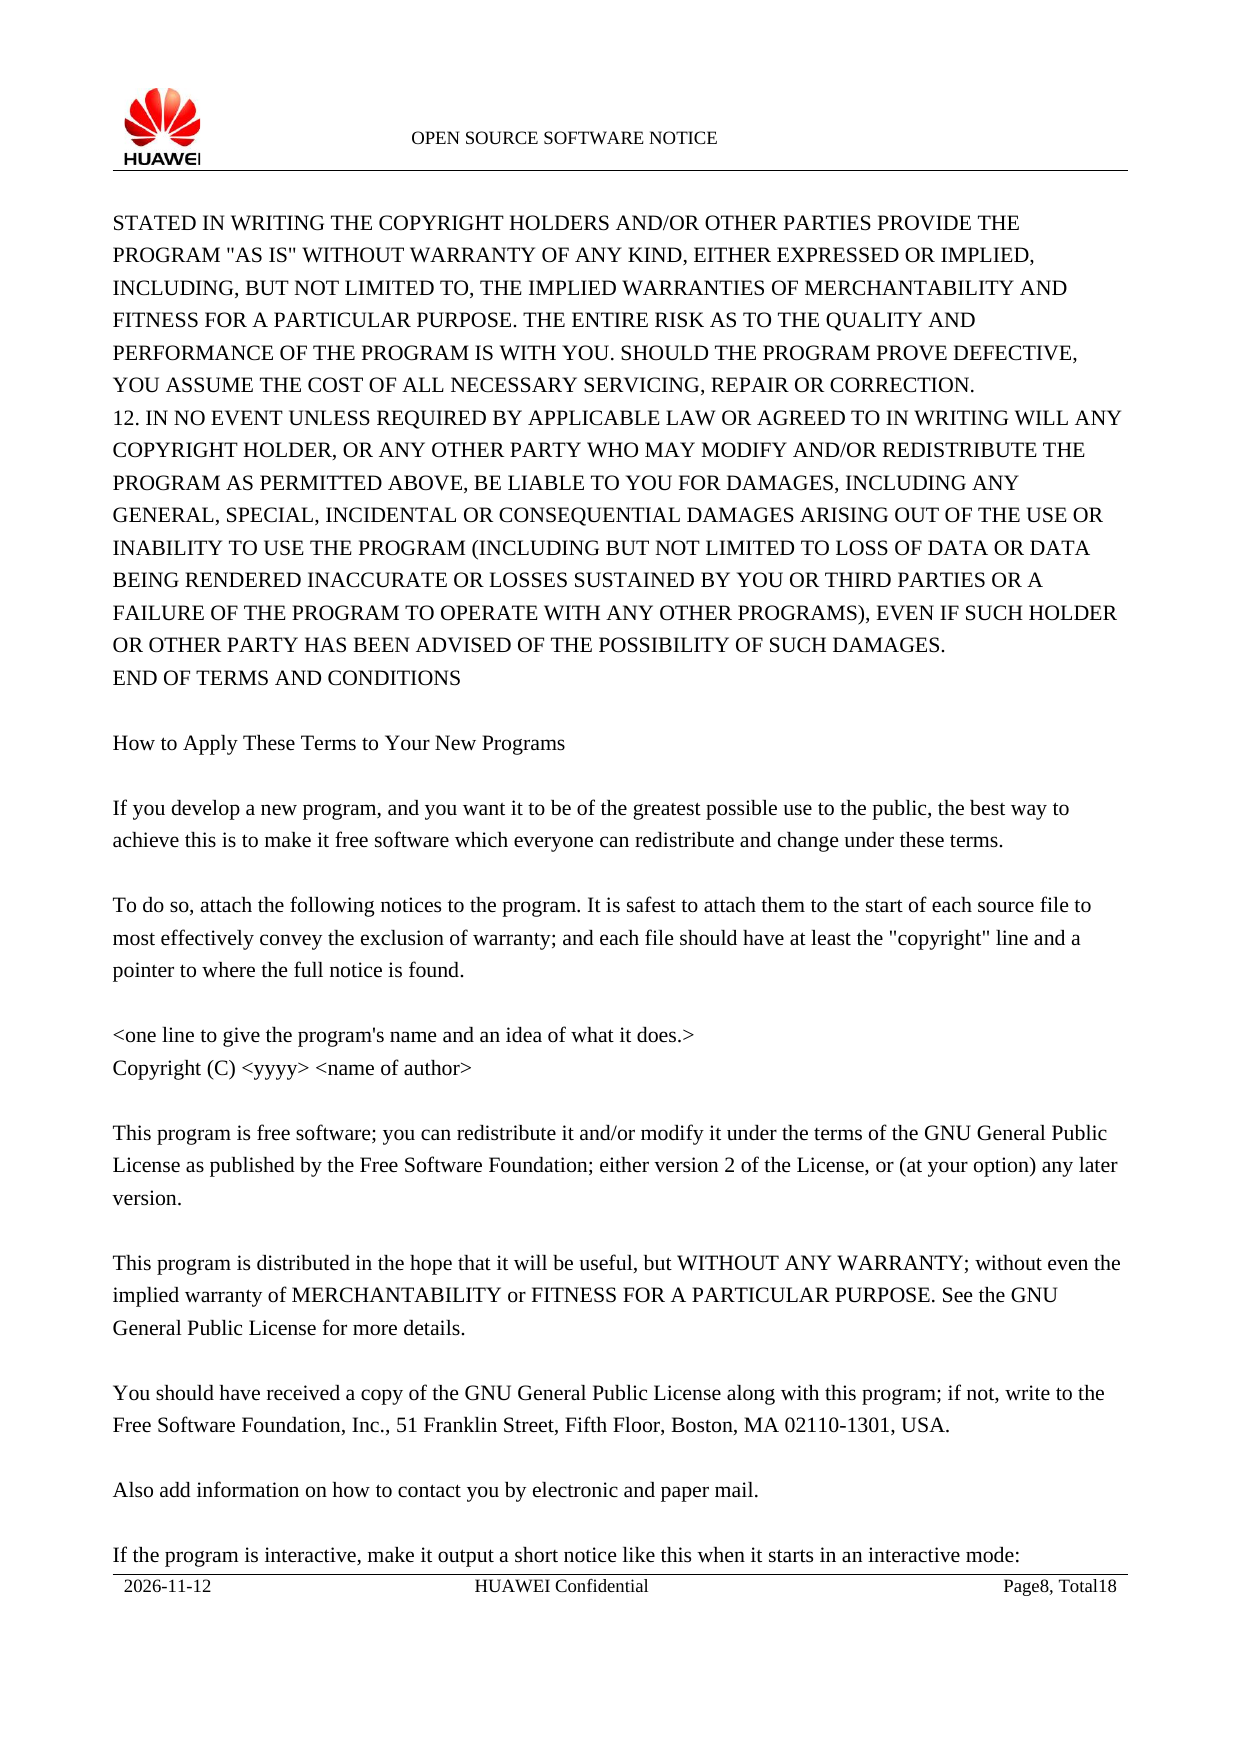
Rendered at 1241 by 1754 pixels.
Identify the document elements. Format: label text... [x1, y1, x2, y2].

picture [124, 88, 201, 165]
